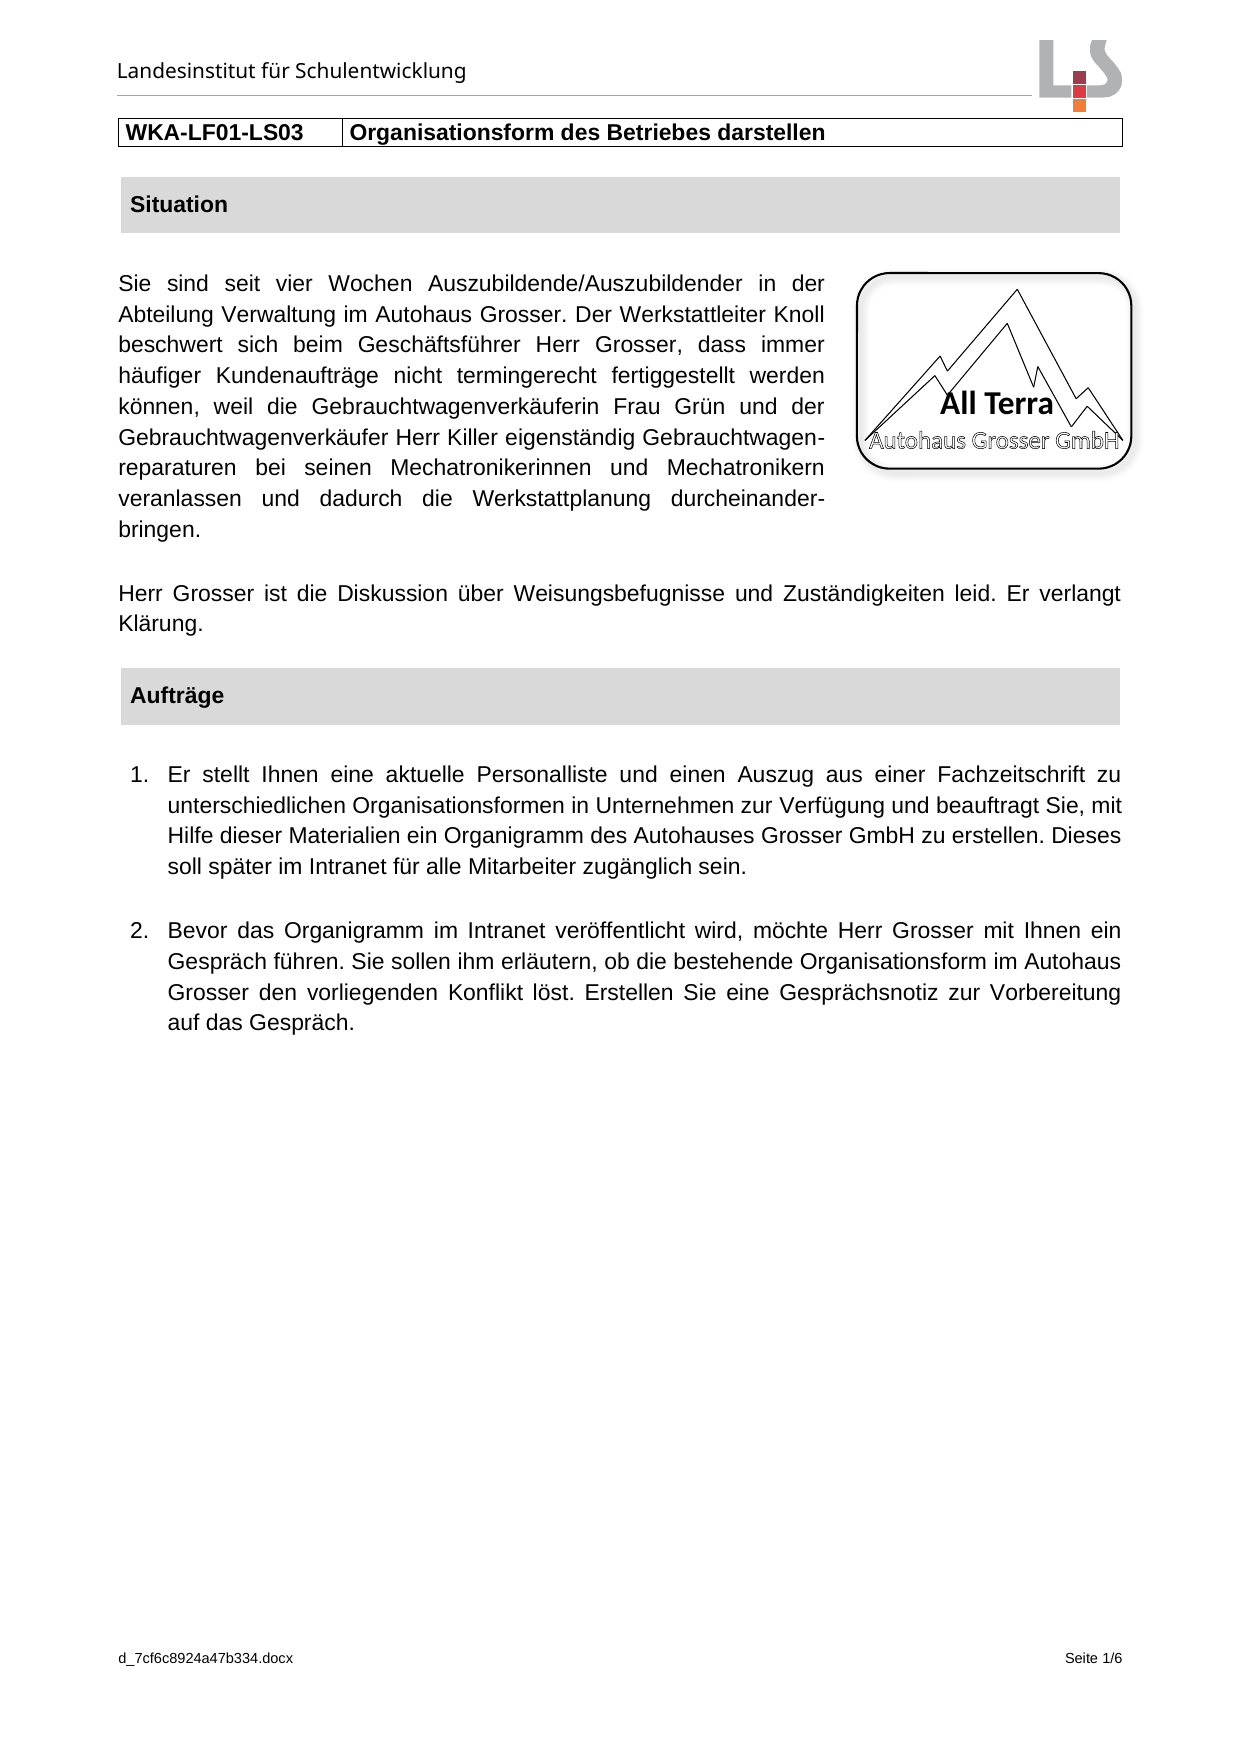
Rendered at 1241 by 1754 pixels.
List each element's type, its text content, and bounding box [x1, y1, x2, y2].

table_header Organisationsform des Betriebes darstellen [343, 119, 1122, 146]
text Situation [122, 178, 1119, 232]
text Aufträge [122, 670, 1119, 724]
list Sie sind seit vier Wochen Auszubildende/Auszubildender in der Abteilung Verwaltung im Autohaus Grosser. Der Werkstattleiter Knoll beschwert sich beim Geschäftsführer Herr Grosser, dass immer häufiger Kundenaufträge nicht termingerecht fertiggestellt werden können, weil die Gebrauchtwagenverkäuferin Frau Grün und der Gebrauchtwagenverkäufer Herr Killer eigenständig Gebrauchtwagenreparaturen bei seinen Mechatronikerinnen und Mechatronikern veranlassen und dadurch die Werkstattplanung durcheinanderbringen. [118, 267, 1122, 543]
table_header WKA-LF01-LS03 [119, 119, 342, 146]
text Er stellt Ihnen eine aktuelle Personalliste und einen Auszug aus einer Fachzeitschrift zu unterschiedlichen Organisationsformen in Unternehmen zur Verfügung und beauftragt Sie, mit Hilfe dieser Materialien ein Organigramm des Autohauses Grosser GmbH zu erstellen. Dieses soll später im Intranet für alle Mitarbeiter zugänglich sein. [130, 758, 1122, 881]
text Bevor das Organigramm im Intranet veröffentlicht wird, möchte Herr Grosser mit Ihnen ein Gespräch führen. Sie sollen ihm erläutern, ob die bestehende Organisationsform im Autohaus Grosser den vorliegenden Konflikt löst. Erstellen Sie eine Gesprächsnotiz zur Vorbereitung auf das Gespräch. [130, 914, 1122, 1037]
list Herr Grosser ist die Diskussion über Weisungsbefugnisse und Zuständigkeiten leid. Er verlangt Klärung. [118, 576, 1122, 638]
